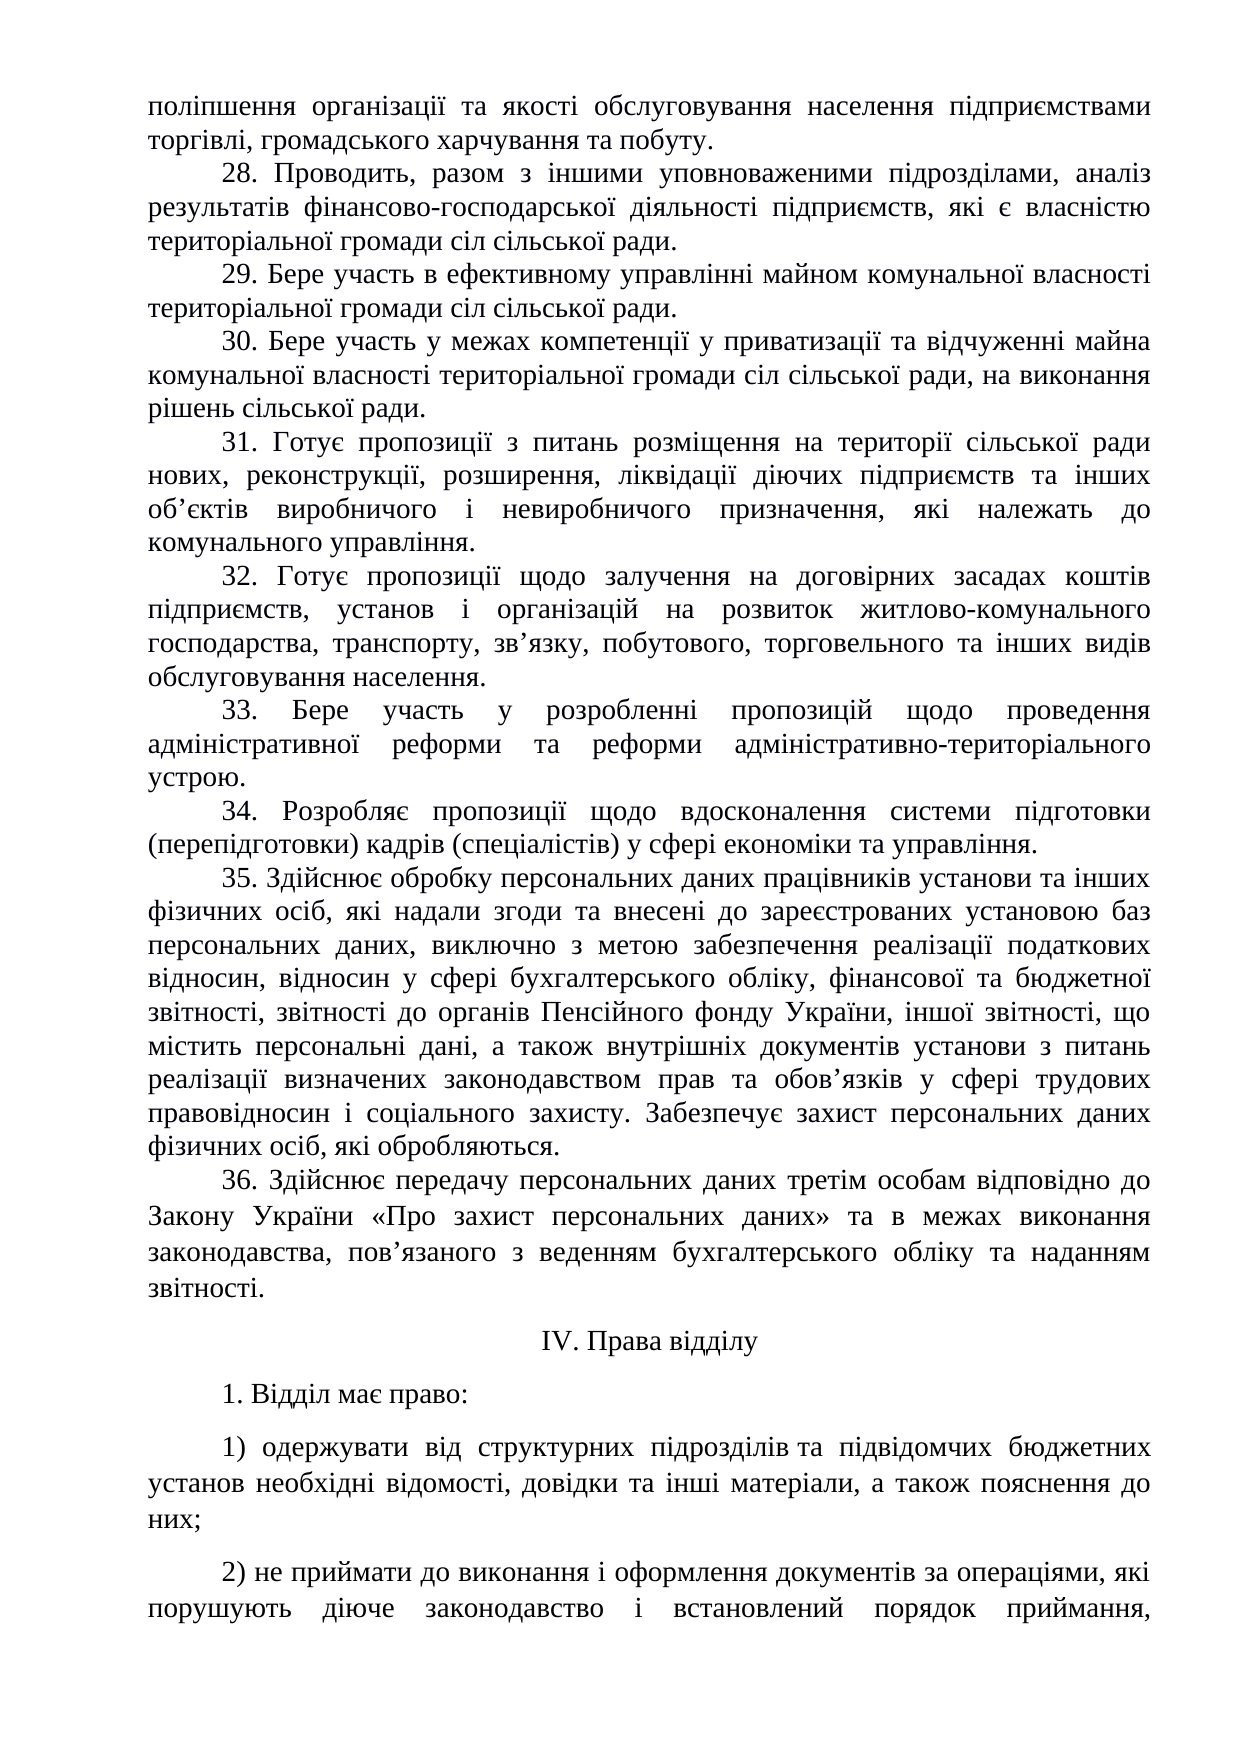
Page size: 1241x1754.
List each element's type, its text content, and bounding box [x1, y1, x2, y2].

text 32. Готує пропозиції щодо залучення на договірних засадах коштів підприємств, установ і організацій на розвиток житлово-комунального господарства, транспорту, зв’язку, побутового, торговельного та інших видів обслуговування населення. [148, 558, 1152, 692]
text 28. Проводить, разом з іншими уповноваженими підрозділами, аналіз результатів фінансово-господарської діяльності підприємств, які є власністю територіальної громади сіл сільської ради. [148, 156, 1152, 256]
text 29. Бере участь в ефективному управлінні майном комунальної власності територіальної громади сіл сільської ради. [148, 256, 1152, 323]
text 34. Розробляє пропозиції щодо вдосконалення системи підготовки (перепідготовки) кадрів (спеціалістів) у сфері економіки та управління. [148, 793, 1152, 860]
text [148, 88, 1152, 156]
text ІV. Права відділу [148, 1323, 1152, 1357]
text 1. Відділ має право: [148, 1376, 1152, 1409]
text 1) одержувати від структурних підрозділів та підвідомчих бюджетних установ необхідні відомості, довідки та інші матеріали, а також пояснення до них; [148, 1429, 1152, 1534]
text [148, 1554, 1152, 1623]
text 31. Готує пропозиції з питань розміщення на території сільської ради нових, реконструкції, розширення, ліквідації діючих підприємств та інших об’єктів виробничого і невиробничого призначення, які належать до комунального управління. [148, 424, 1152, 558]
text 36. Здійснює передачу персональних даних третім особам відповідно до Закону України «Про захист персональних даних» та в межах виконання законодавства, пов’язаного з веденням бухгалтерського обліку та наданням звітності. [148, 1162, 1152, 1304]
text 35. Здійснює обробку персональних даних працівників установи та інших фізичних осіб, які надали згоди та внесені до зареєстрованих установою баз персональних даних, виключно з метою забезпечення реалізації податкових відносин, відносин у сфері бухгалтерського обліку, фінансової та бюджетної звітності, звітності до органів Пенсійного фонду України, іншої звітності, що містить персональні дані, а також внутрішніх документів установи з питань реалізації визначених законодавством прав та обов’язків у сфері трудових правовідносин і соціального захисту. Забезпечує захист персональних даних фізичних осіб, які обробляються. [148, 860, 1152, 1162]
text 33. Бере участь у розробленні пропозицій щодо проведення адміністративної реформи та реформи адміністративно-територіального устрою. [148, 692, 1152, 793]
text 30. Бере участь у межах компетенції у приватизації та відчуженні майна комунальної власності територіальної громади сіл сільської ради, на виконання рішень сільської ради. [148, 323, 1152, 424]
